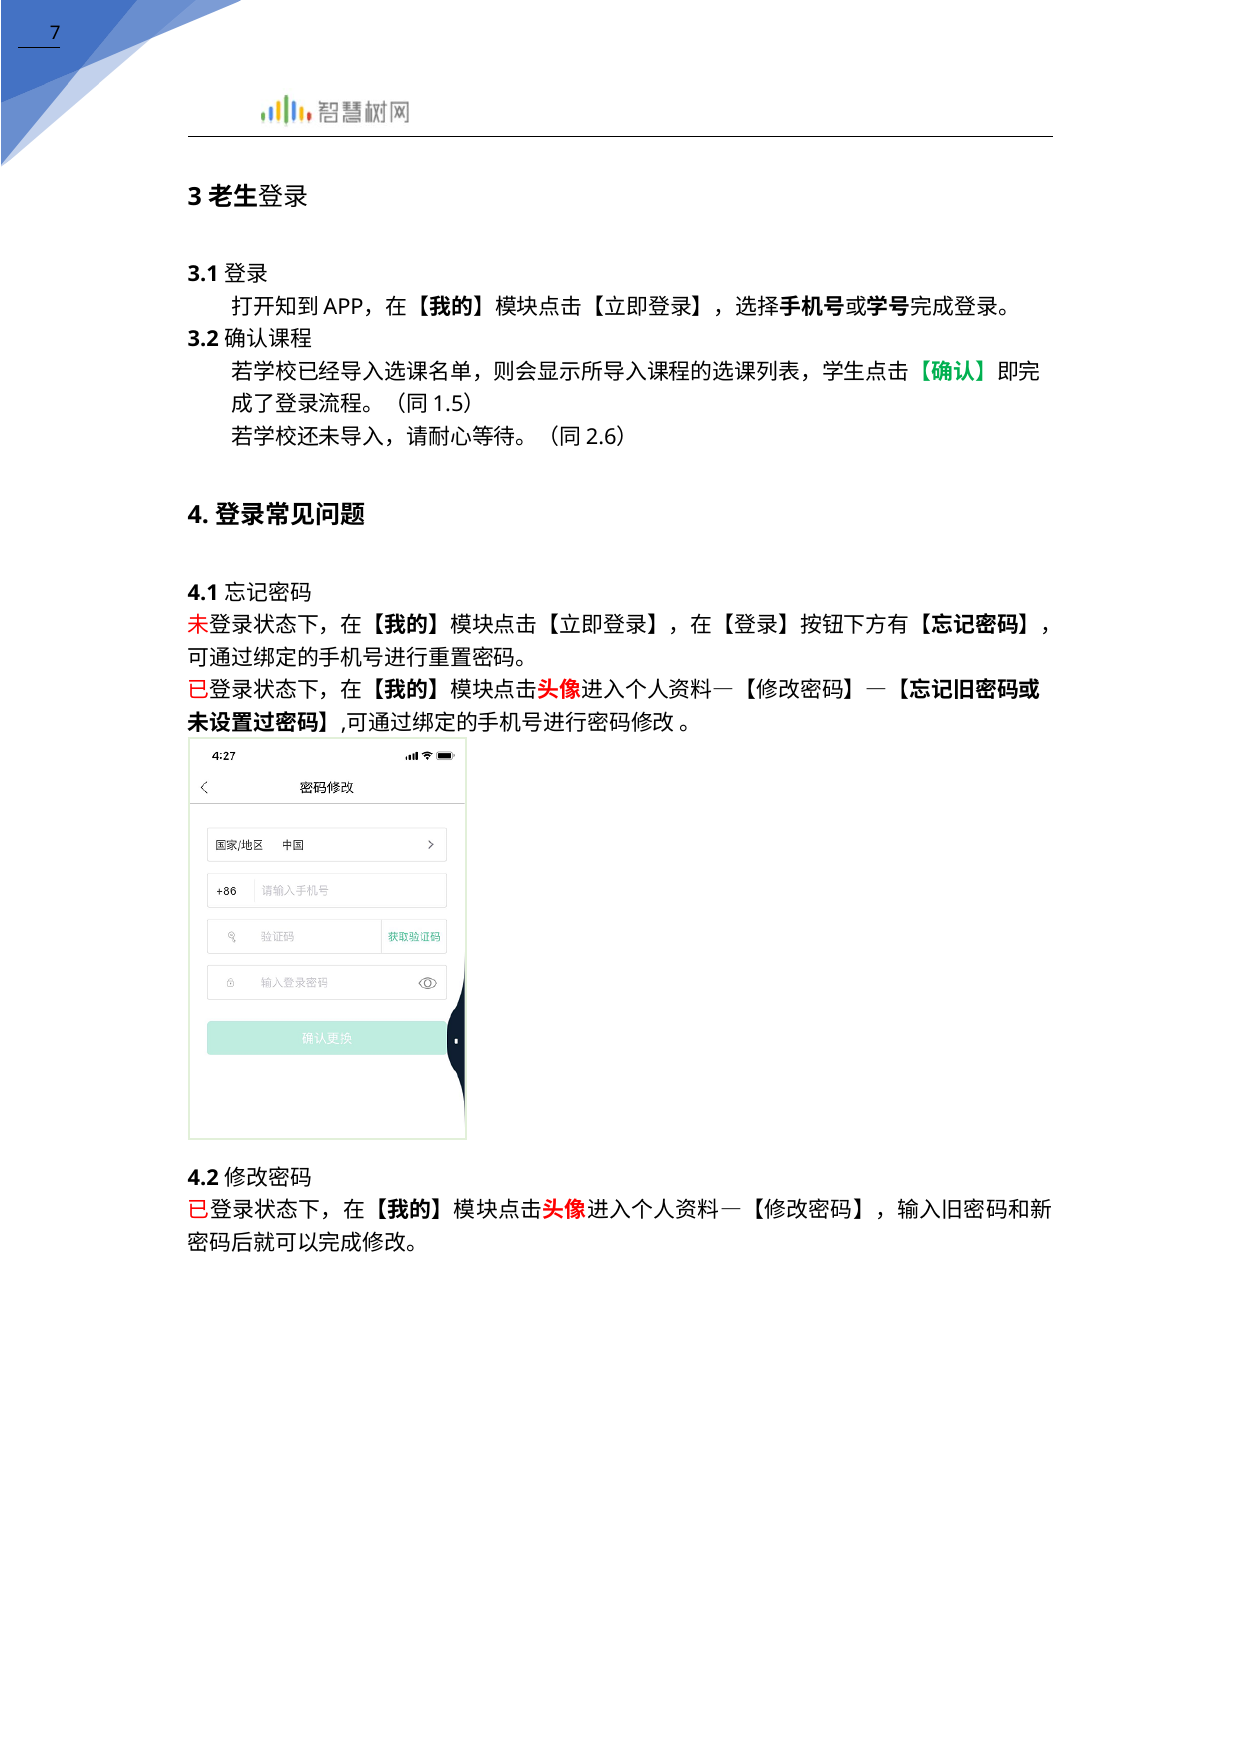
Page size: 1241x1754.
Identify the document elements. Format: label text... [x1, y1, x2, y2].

text 4.2 修改密码 [187, 1159, 1053, 1192]
text 3.2 确认课程 [187, 321, 1053, 354]
text 已登录状态下，在【我的】模块点击头像进入个人资料—【修改密码】—【忘记旧密码或未设置过密码】,可通过绑定的手机号进行密码修改 。 [187, 672, 1053, 737]
subtitle 3 老生登录 [187, 162, 1053, 227]
text 3.1 登录 [187, 256, 1053, 289]
text 未登录状态下，在【我的】模块点击【立即登录】，在【登录】按钮下方有【忘记密码】，可通过绑定的手机号进行重置密码。 [187, 607, 1053, 672]
text 打开知到APP，在【我的】模块点击【立即登录】，选择手机号或学号完成登录。 [231, 289, 1053, 321]
picture [1, 0, 243, 168]
picture [250, 88, 417, 134]
subtitle 4. 登录常见问题 [187, 480, 1053, 545]
text 4.1 忘记密码 [187, 574, 1053, 607]
text 若学校已经导入选课名单，则会显示所导入课程的选课列表，学生点击【确认】即完成了登录流程。（同1.5） [231, 354, 1053, 419]
text 已登录状态下，在【我的】模块点击头像进入个人资料—【修改密码】，输入旧密码和新密码后就可以完成修改。 [187, 1192, 1053, 1257]
picture [190, 739, 465, 1138]
text 若学校还未导入，请耐心等待。（同2.6） [231, 419, 1053, 451]
